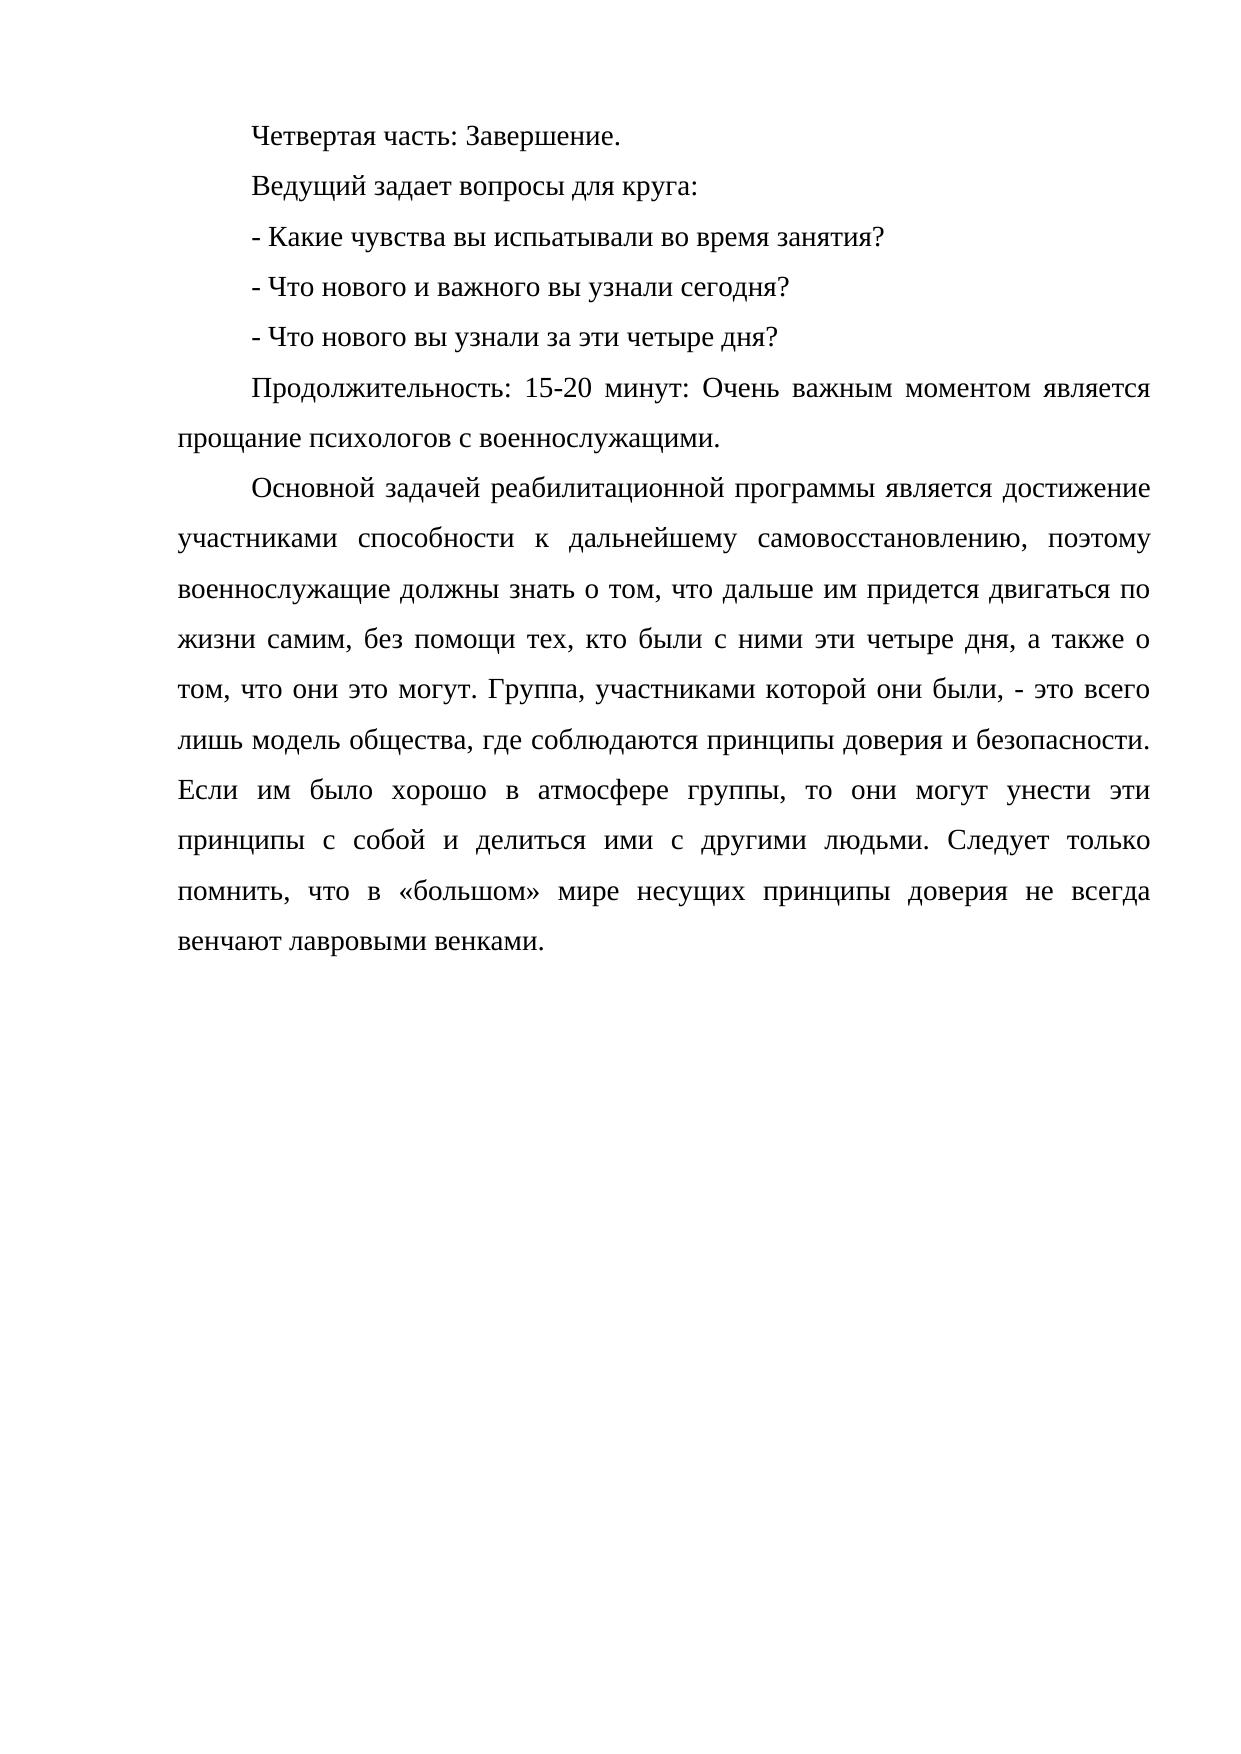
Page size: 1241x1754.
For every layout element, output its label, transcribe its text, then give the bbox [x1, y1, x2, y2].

text - Что нового и важного вы узнали сегодня? [177, 269, 1152, 303]
text Четвертая часть: Завершение. [177, 118, 1152, 152]
text - Что нового вы узнали за эти четыре дня? [177, 319, 1152, 353]
text Продолжительность: 15-20 минут: Очень важным моментом является прощание психологов с военнослужащими. [177, 370, 1152, 453]
text Основной задачей реабилитационной программы является достижение участниками способности к дальнейшему самовосстановлению, поэтому военнослужащие должны знать о том, что дальше им придется двигаться по жизни самим, без помощи тех, кто были с ними эти четыре дня, а также о том, что они это могут. Группа, участниками которой они были, - это всего лишь модель общества, где соблюдаются принципы доверия и безопасности. Если им было хорошо в атмосфере группы, то они могут унести эти принципы с собой и делиться ими с другими людьми. Следует только помнить, что в «большом» мире несущих принципы доверия не всегда венчают лавровыми венками. [177, 470, 1152, 957]
text Ведущий задает вопросы для круга: [177, 168, 1152, 202]
text - Какие чувства вы испьатывали во время занятия? [177, 219, 1152, 252]
